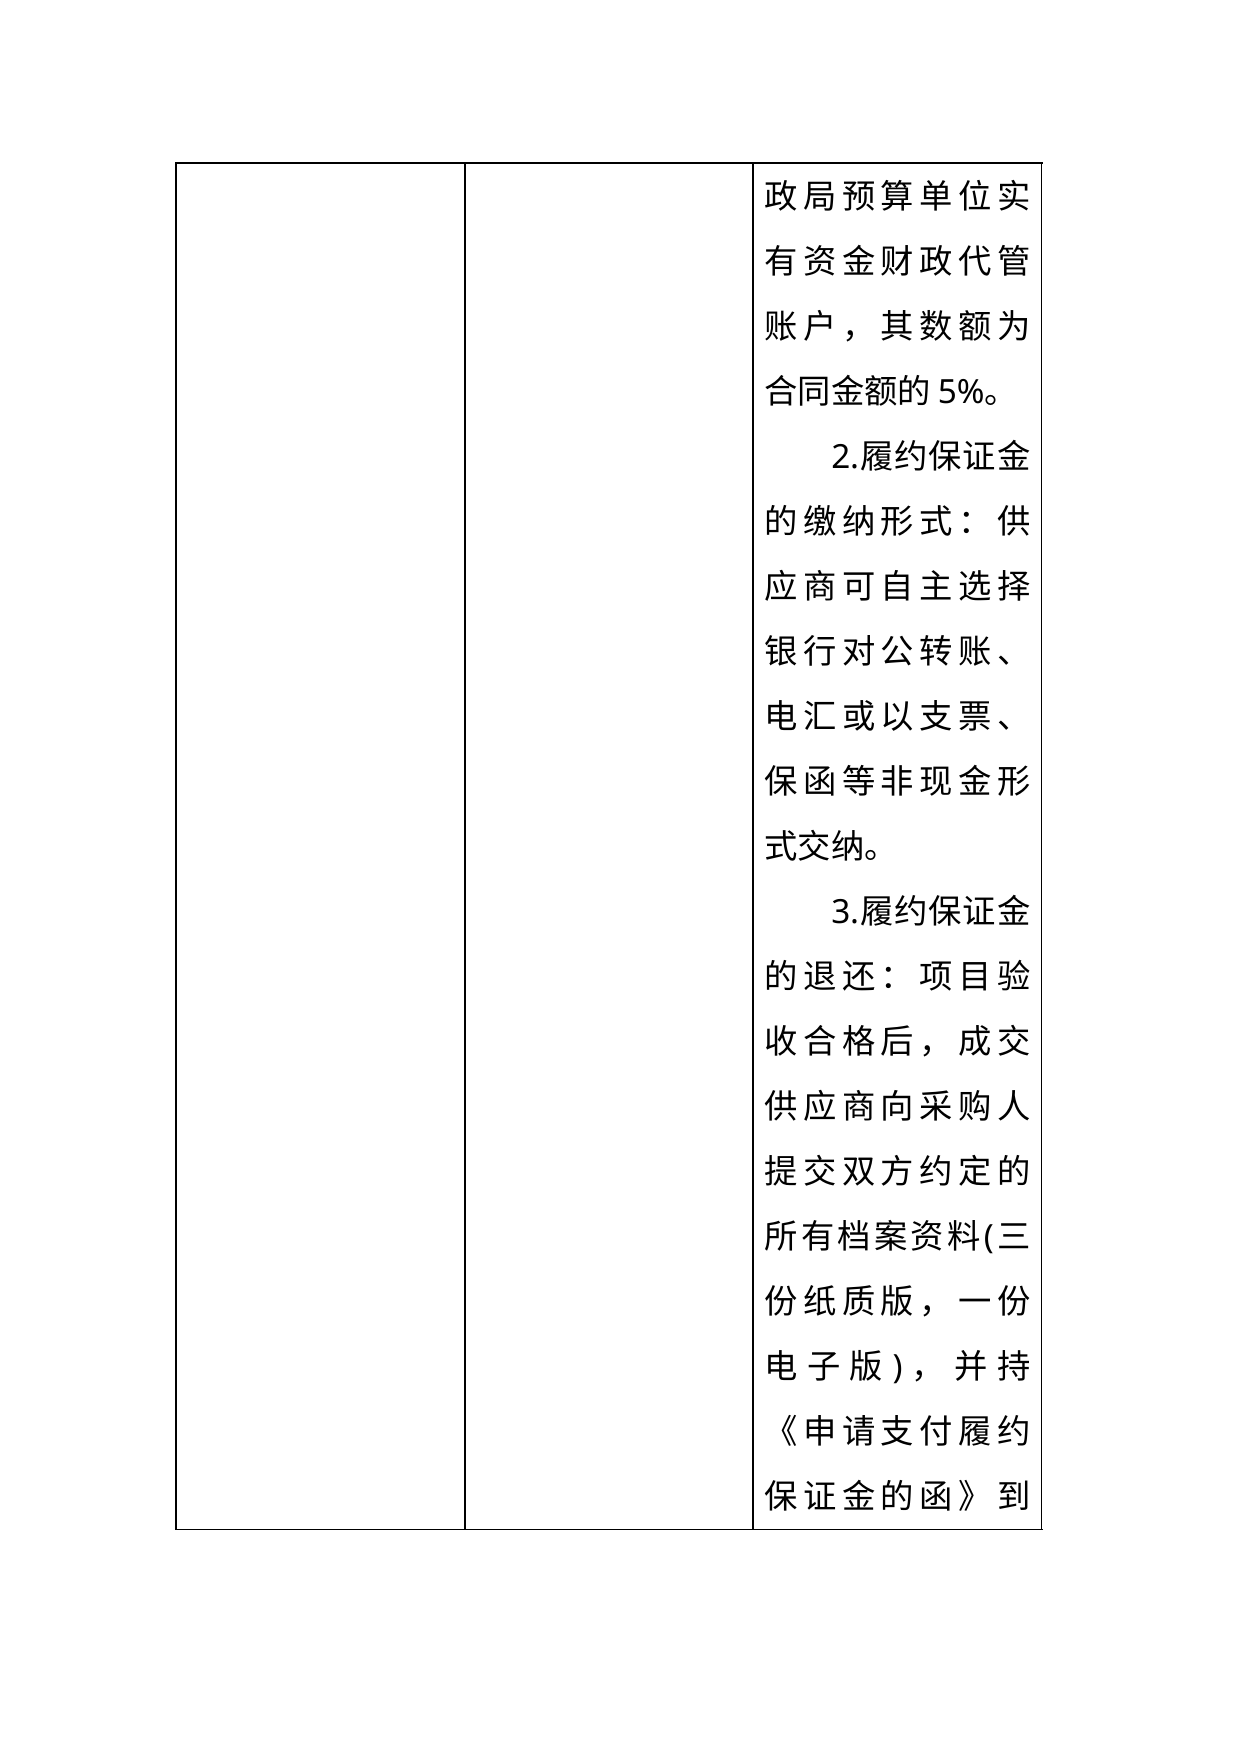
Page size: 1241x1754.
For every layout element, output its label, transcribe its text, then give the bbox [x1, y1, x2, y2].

table_cell ▲ [466, 164, 752, 1528]
table_cell 1 [177, 164, 464, 1528]
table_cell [754, 164, 1041, 1528]
